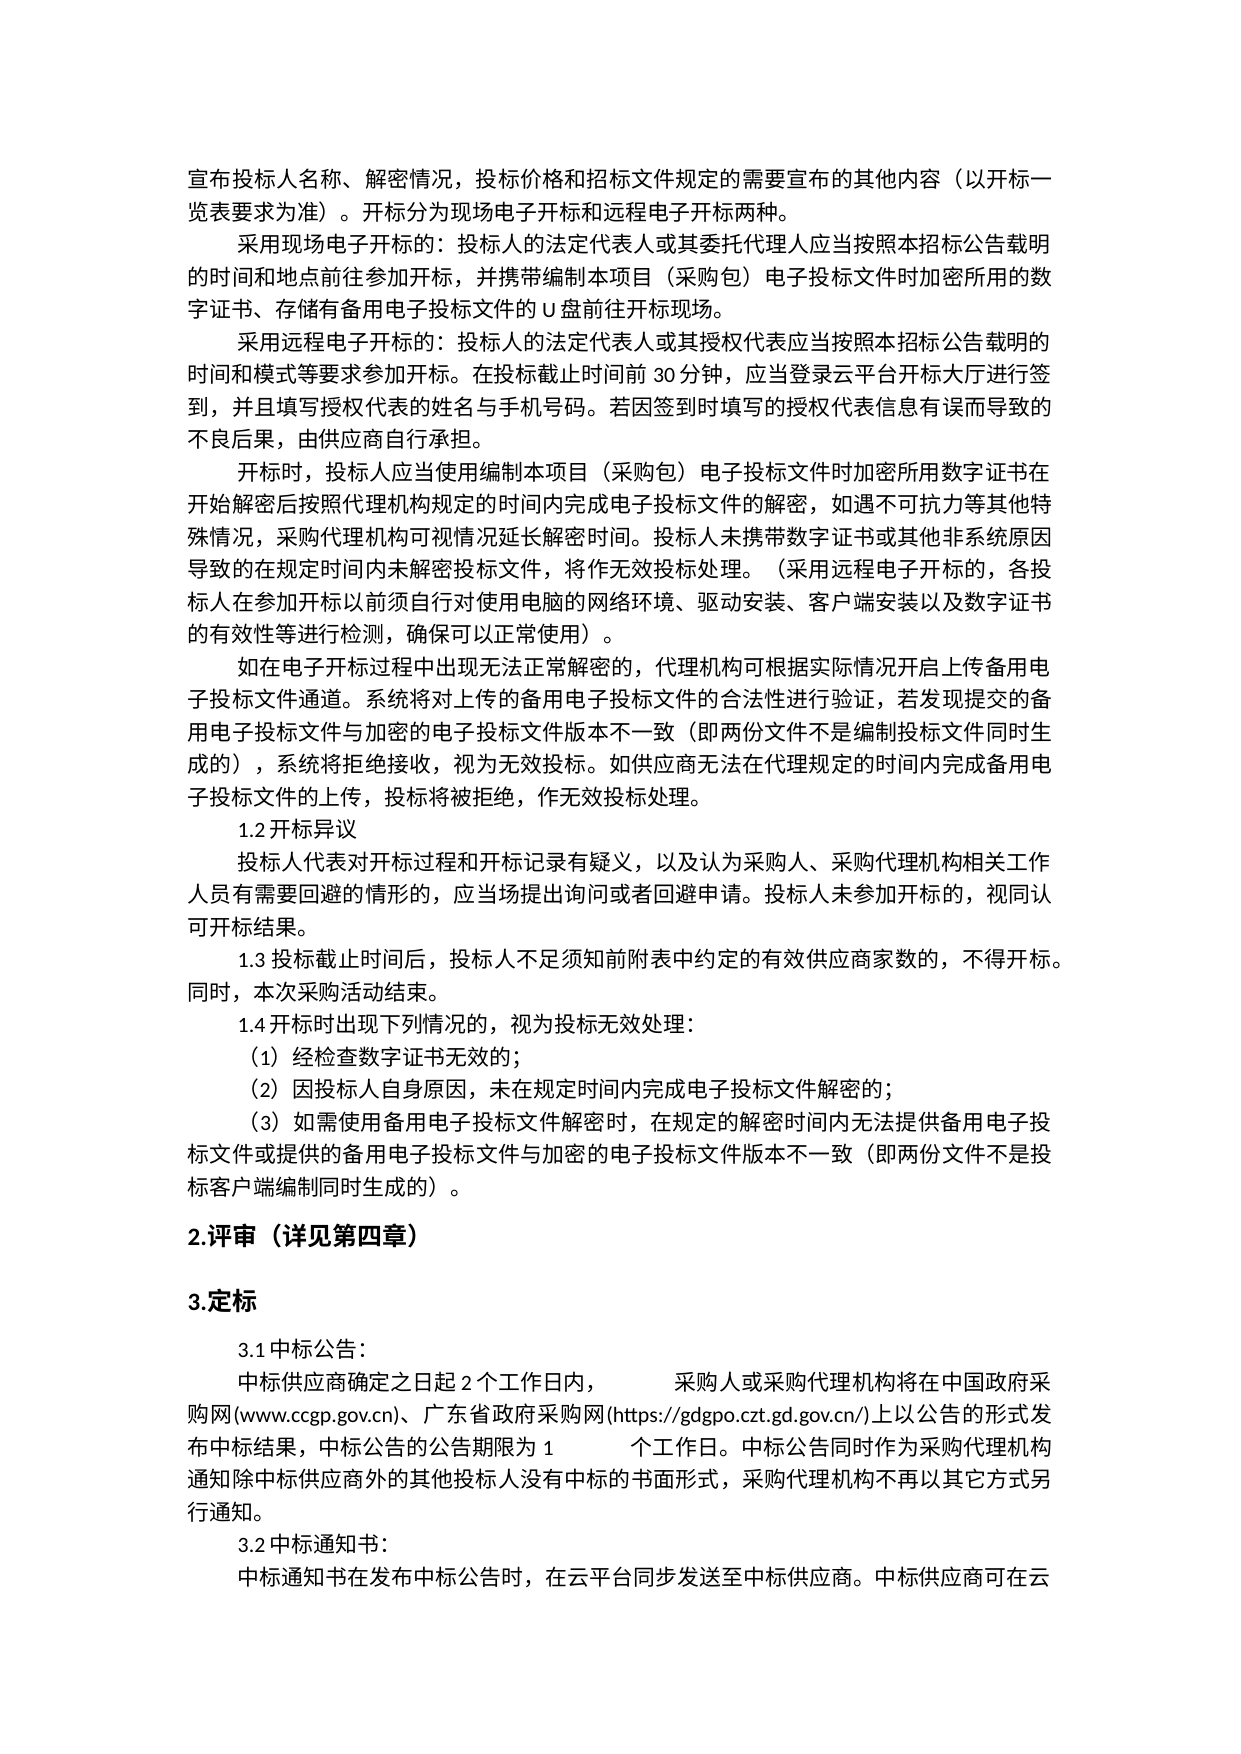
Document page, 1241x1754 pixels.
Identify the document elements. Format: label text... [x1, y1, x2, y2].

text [187, 1559, 1053, 1592]
text 1.3 投标截止时间后，投标人不足须知前附表中约定的有效供应商家数的，不得开标。同时，本次采购活动结束。 [187, 942, 1053, 1007]
text 1.2开标异议 [187, 812, 1053, 844]
text 2.评审（详见第四章） [187, 1202, 1053, 1267]
text 投标人代表对开标过程和开标记录有疑义，以及认为采购人、采购代理机构相关工作人员有需要回避的情形的，应当场提出询问或者回避申请。投标人未参加开标的，视同认可开标结果。 [187, 844, 1053, 942]
text 1.4开标时出现下列情况的，视为投标无效处理： [187, 1007, 1053, 1039]
text （3）如需使用备用电子投标文件解密时，在规定的解密时间内无法提供备用电子投标文件或提供的备用电子投标文件与加密的电子投标文件版本不一致（即两份文件不是投标客户端编制同时生成的）。 [187, 1104, 1053, 1202]
text 采用现场电子开标的：投标人的法定代表人或其委托代理人应当按照本招标公告载明的时间和地点前往参加开标，并携带编制本项目（采购包）电子投标文件时加密所用的数字证书、存储有备用电子投标文件的U盘前往开标现场。 [187, 227, 1053, 324]
text 3.定标 [187, 1267, 1053, 1332]
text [187, 162, 1053, 227]
text 采用远程电子开标的：投标人的法定代表人或其授权代表应当按照本招标公告载明的时间和模式等要求参加开标。在投标截止时间前30分钟，应当登录云平台开标大厅进行签到，并且填写授权代表的姓名与手机号码。若因签到时填写的授权代表信息有误而导致的不良后果，由供应商自行承担。 [187, 324, 1053, 454]
text 3.2中标通知书： [187, 1527, 1053, 1559]
text 开标时，投标人应当使用编制本项目（采购包）电子投标文件时加密所用数字证书在开始解密后按照代理机构规定的时间内完成电子投标文件的解密，如遇不可抗力等其他特殊情况，采购代理机构可视情况延长解密时间。投标人未携带数字证书或其他非系统原因导致的在规定时间内未解密投标文件，将作无效投标处理。（采用远程电子开标的，各投标人在参加开标以前须自行对使用电脑的网络环境、驱动安装、客户端安装以及数字证书的有效性等进行检测，确保可以正常使用）。 [187, 454, 1053, 649]
text 如在电子开标过程中出现无法正常解密的，代理机构可根据实际情况开启上传备用电子投标文件通道。系统将对上传的备用电子投标文件的合法性进行验证，若发现提交的备用电子投标文件与加密的电子投标文件版本不一致（即两份文件不是编制投标文件同时生成的），系统将拒绝接收，视为无效投标。如供应商无法在代理规定的时间内完成备用电子投标文件的上传，投标将被拒绝，作无效投标处理。 [187, 649, 1053, 812]
text （1）经检查数字证书无效的； [187, 1039, 1053, 1072]
text 3.1中标公告： [187, 1332, 1053, 1364]
text （2）因投标人自身原因，未在规定时间内完成电子投标文件解密的； [187, 1072, 1053, 1104]
text 中标供应商确定之日起2个工作日内， 采购人或采购代理机构将在中国政府采购网(www.ccgp.gov.cn)、广东省政府采购网(https://gdgpo.czt.gd.gov.cn/)上以公告的形式发布中标结果，中标公告的公告期限为 1 个工作日。中标公告同时作为采购代理机构通知除中标供应商外的其他投标人没有中标的书面形式，采购代理机构不再以其它方式另行通知。 [187, 1364, 1053, 1527]
